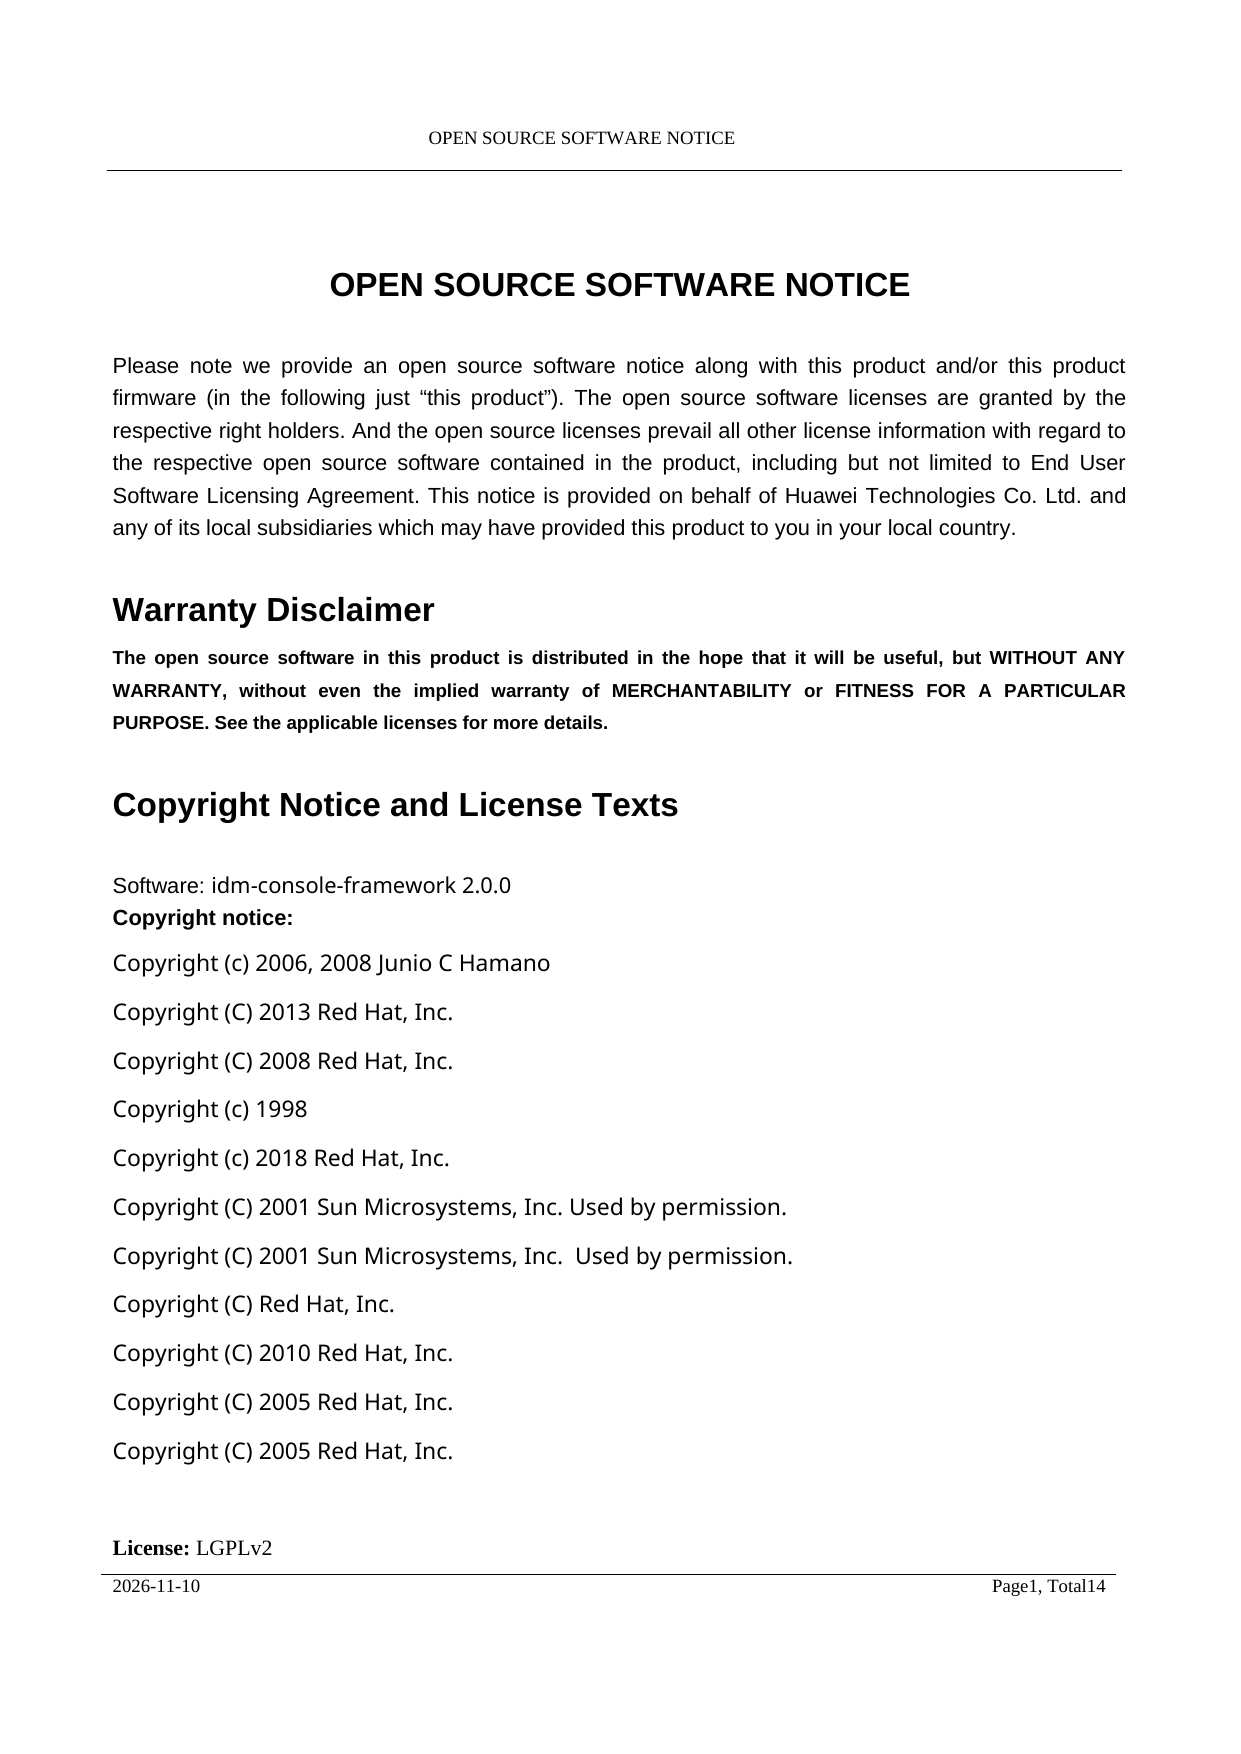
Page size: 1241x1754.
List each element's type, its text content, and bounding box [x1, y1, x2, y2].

text Copyright notice: [112, 901, 1128, 934]
text The open source software in this product is distributed in the hope that it will be useful, but WITHOUT ANY WARRANTY, without even the implied warranty of MERCHANTABILITY or FITNESS FOR A PARTICULAR PURPOSE. See the applicable licenses for more details. [112, 641, 1128, 739]
text Please note we provide an open source software notice along with this product and/or this product firmware (in the following just “this product”). The open source software licenses are granted by the respective right holders. And the open source licenses prevail all other license information with regard to the respective open source software contained in the product, including but not limited to End User Software Licensing Agreement. This notice is provided on behalf of Huawei Technologies Co. Ltd. and any of its local subsidiaries which may have provided this product to you in your local country. [112, 349, 1128, 544]
text Copyright (c) 2006, 2008 Junio C Hamano Copyright (C) 2013 Red Hat, Inc. Copyright (C) 2008 Red Hat, Inc. Copyright (c) 1998 Copyright (c) 2018 Red Hat, Inc. Copyright (C) 2001 Sun Microsystems, Inc. Used by permission. Copyright (C) 2001 Sun Microsystems, Inc. Used by permission. Copyright (C) Red Hat, Inc. Copyright (C) 2010 Red Hat, Inc. Copyright (C) 2005 Red Hat, Inc. Copyright (C) 2005 Red Hat, Inc. [112, 947, 1128, 1515]
text License: LGPLv2 [112, 1532, 1128, 1564]
text Warranty Disclaimer [112, 576, 1128, 641]
text OPEN SOURCE SOFTWARE NOTICE [112, 251, 1128, 316]
text Copyright Notice and License Texts [112, 771, 1128, 836]
text Software: idm-console-framework 2.0.0 [112, 869, 1128, 901]
